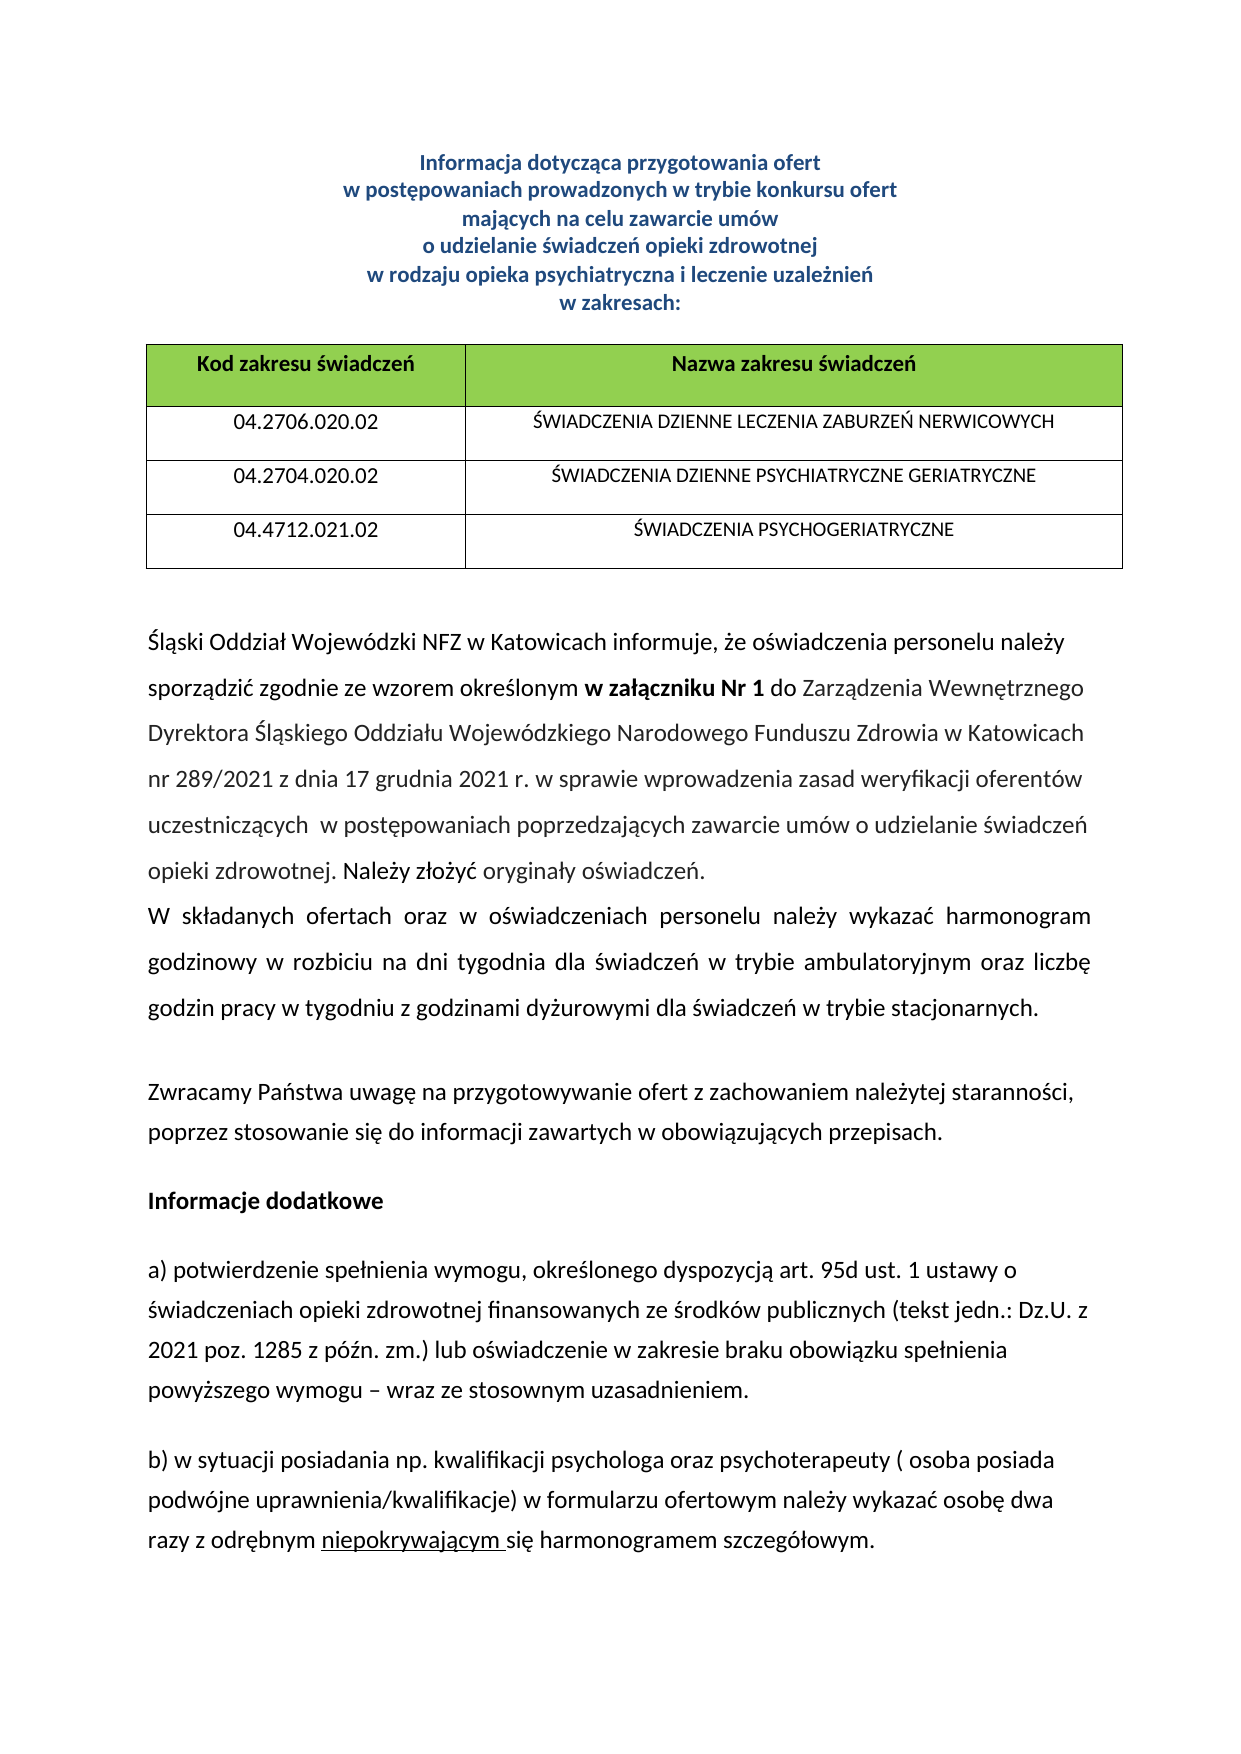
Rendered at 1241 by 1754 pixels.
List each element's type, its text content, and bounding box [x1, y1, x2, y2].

table_cell ŚWIADCZENIA DZIENNE PSYCHIATRYCZNE GERIATRYCZNE [466, 461, 1122, 514]
text mających na celu zawarcie umów [148, 204, 1093, 232]
table_header Kod zakresu świadczeń [147, 345, 465, 406]
text Informacja dotycząca przygotowania ofert [148, 148, 1093, 176]
text Informacje dodatkowe [148, 1176, 1093, 1216]
table_cell 04.4712.021.02 [147, 515, 465, 568]
text Zwracamy Państwa uwagę na przygotowywanie ofert z zachowaniem należytej staranności, poprzez stosowanie się do informacji zawartych w obowiązujących przepisach. [148, 1067, 1093, 1147]
text w postępowaniach prowadzonych w trybie konkursu ofert [148, 176, 1093, 204]
table_cell 04.2704.020.02 [147, 461, 465, 514]
text W składanych ofertach oraz w oświadczeniach personelu należy wykazać harmonogram godzinowy w rozbiciu na dni tygodnia dla świadczeń w trybie ambulatoryjnym oraz liczbę godzin pracy w tygodniu z godzinami dyżurowymi dla świadczeń w trybie stacjonarnych. [148, 901, 1093, 1022]
text w rodzaju opieka psychiatryczna i leczenie uzależnień [148, 260, 1093, 288]
text w zakresach: [148, 288, 1093, 316]
text Śląski Oddział Wojewódzki NFZ w Katowicach informuje, że oświadczenia personelu należy sporządzić zgodnie ze wzorem określonym w załączniku Nr 1 do Zarządzenia Wewnętrznego Dyrektora Śląskiego Oddziału Wojewódzkiego Narodowego Funduszu Zdrowia w Katowicach nr 289/2021 z dnia 17 grudnia 2021 r. w sprawie wprowadzenia zasad weryfikacji oferentów uczestniczących w postępowaniach poprzedzających zawarcie umów o udzielanie świadczeń opieki zdrowotnej. Należy złożyć oryginały oświadczeń. [148, 626, 1093, 885]
text o udzielanie świadczeń opieki zdrowotnej [148, 232, 1093, 260]
table_header Nazwa zakresu świadczeń [466, 345, 1122, 406]
table_cell ŚWIADCZENIA PSYCHOGERIATRYCZNE [466, 515, 1122, 568]
table_cell 04.2706.020.02 [147, 407, 465, 460]
table_cell ŚWIADCZENIA DZIENNE LECZENIA ZABURZEŃ NERWICOWYCH [466, 407, 1122, 460]
text a) potwierdzenie spełnienia wymogu, określonego dyspozycją art. 95d ust. 1 ustawy o świadczeniach opieki zdrowotnej finansowanych ze środków publicznych (tekst jedn.: Dz.U. z 2021 poz. 1285 z późn. zm.) lub oświadczenie w zakresie braku obowiązku spełnienia powyższego wymogu – wraz ze stosownym uzasadnieniem. [148, 1245, 1093, 1405]
text b) w sytuacji posiadania np. kwalifikacji psychologa oraz psychoterapeuty ( osoba posiada podwójne uprawnienia/kwalifikacje) w formularzu ofertowym należy wykazać osobę dwa razy z odrębnym niepokrywającym się harmonogramem szczegółowym. [148, 1434, 1093, 1554]
